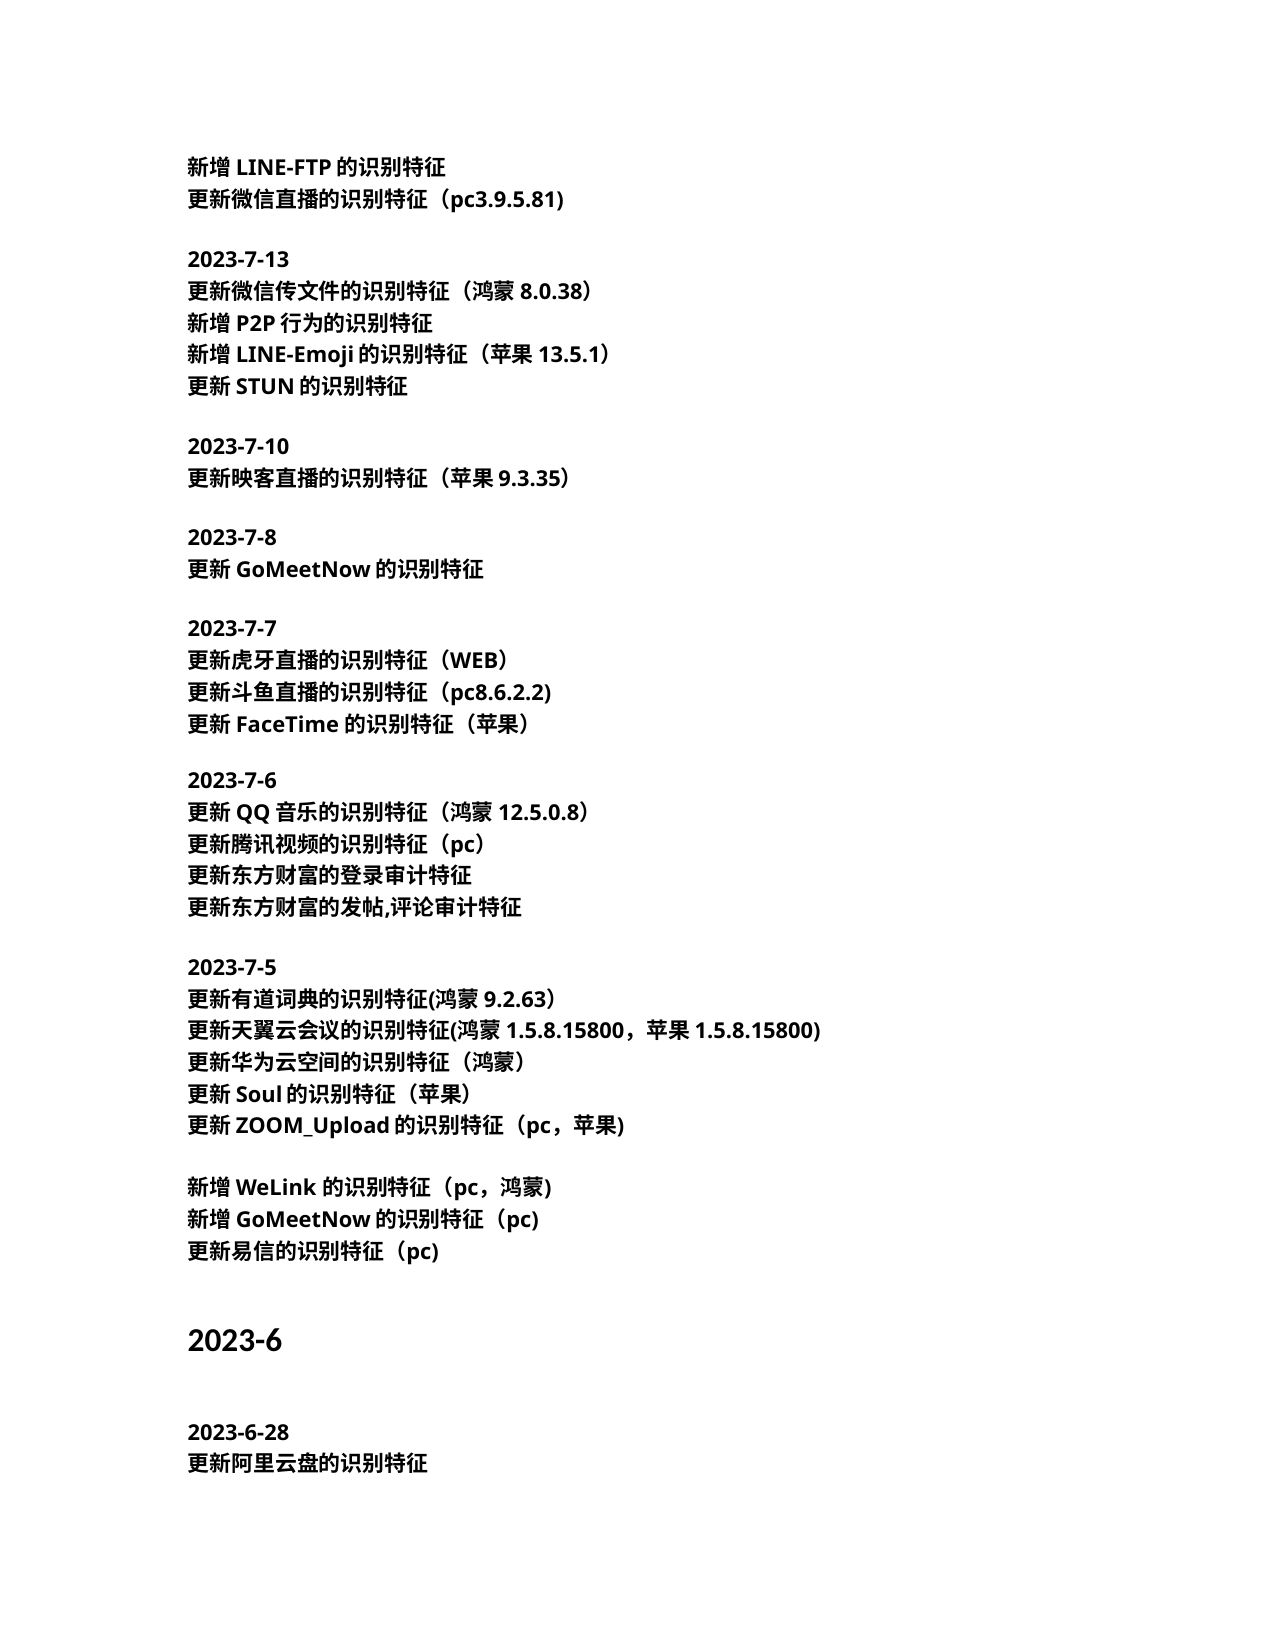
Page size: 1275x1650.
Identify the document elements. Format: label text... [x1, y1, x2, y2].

text 更新Soul的识别特征（苹果） [187, 1077, 1087, 1108]
text 更新易信的识别特征（pc) [187, 1234, 1087, 1265]
text 新增LINE-FTP的识别特征 [187, 150, 1087, 182]
text 更新虎牙直播的识别特征（WEB） [187, 643, 1087, 675]
text 更新有道词典的识别特征(鸿蒙9.2.63） [187, 982, 1087, 1013]
text 新增P2P行为的识别特征 [187, 306, 1087, 337]
text 更新微信直播的识别特征（pc3.9.5.81) [187, 182, 1087, 213]
text 更新QQ音乐的识别特征（鸿蒙12.5.0.8） [187, 795, 1087, 827]
text 更新腾讯视频的识别特征（pc） [187, 827, 1087, 858]
text 更新ZOOM_Upload的识别特征（pc，苹果) [187, 1108, 1087, 1140]
text 2023-7-7 [187, 613, 1087, 643]
text 2023-7-6 [187, 765, 1087, 795]
text 更新东方财富的登录审计特征 [187, 858, 1087, 890]
text 新增LINE-Emoji的识别特征（苹果13.5.1） [187, 337, 1087, 369]
text 2023-7-5 [187, 952, 1087, 982]
text 新增WeLink 的识别特征（pc，鸿蒙) [187, 1170, 1087, 1202]
text 2023-7-10 [187, 431, 1087, 461]
text 2023-6-28 [187, 1417, 1087, 1446]
subtitle 2023-6 [187, 1319, 1087, 1360]
text 2023-7-13 [187, 244, 1087, 274]
text 更新STUN的识别特征 [187, 369, 1087, 401]
text 更新天翼云会议的识别特征(鸿蒙1.5.8.15800，苹果1.5.8.15800) [187, 1013, 1087, 1045]
text 更新阿里云盘的识别特征 [187, 1446, 1087, 1478]
text 2023-7-8 [187, 522, 1087, 552]
text 更新斗鱼直播的识别特征（pc8.6.2.2) [187, 675, 1087, 707]
text 更新微信传文件的识别特征（鸿蒙8.0.38） [187, 274, 1087, 306]
text 更新东方财富的发帖,评论审计特征 [187, 890, 1087, 922]
text 更新FaceTime 的识别特征（苹果） [187, 707, 1087, 738]
text 更新华为云空间的识别特征（鸿蒙） [187, 1045, 1087, 1077]
text 新增GoMeetNow的识别特征（pc) [187, 1202, 1087, 1234]
text 更新映客直播的识别特征（苹果9.3.35） [187, 461, 1087, 492]
text 更新GoMeetNow的识别特征 [187, 552, 1087, 584]
